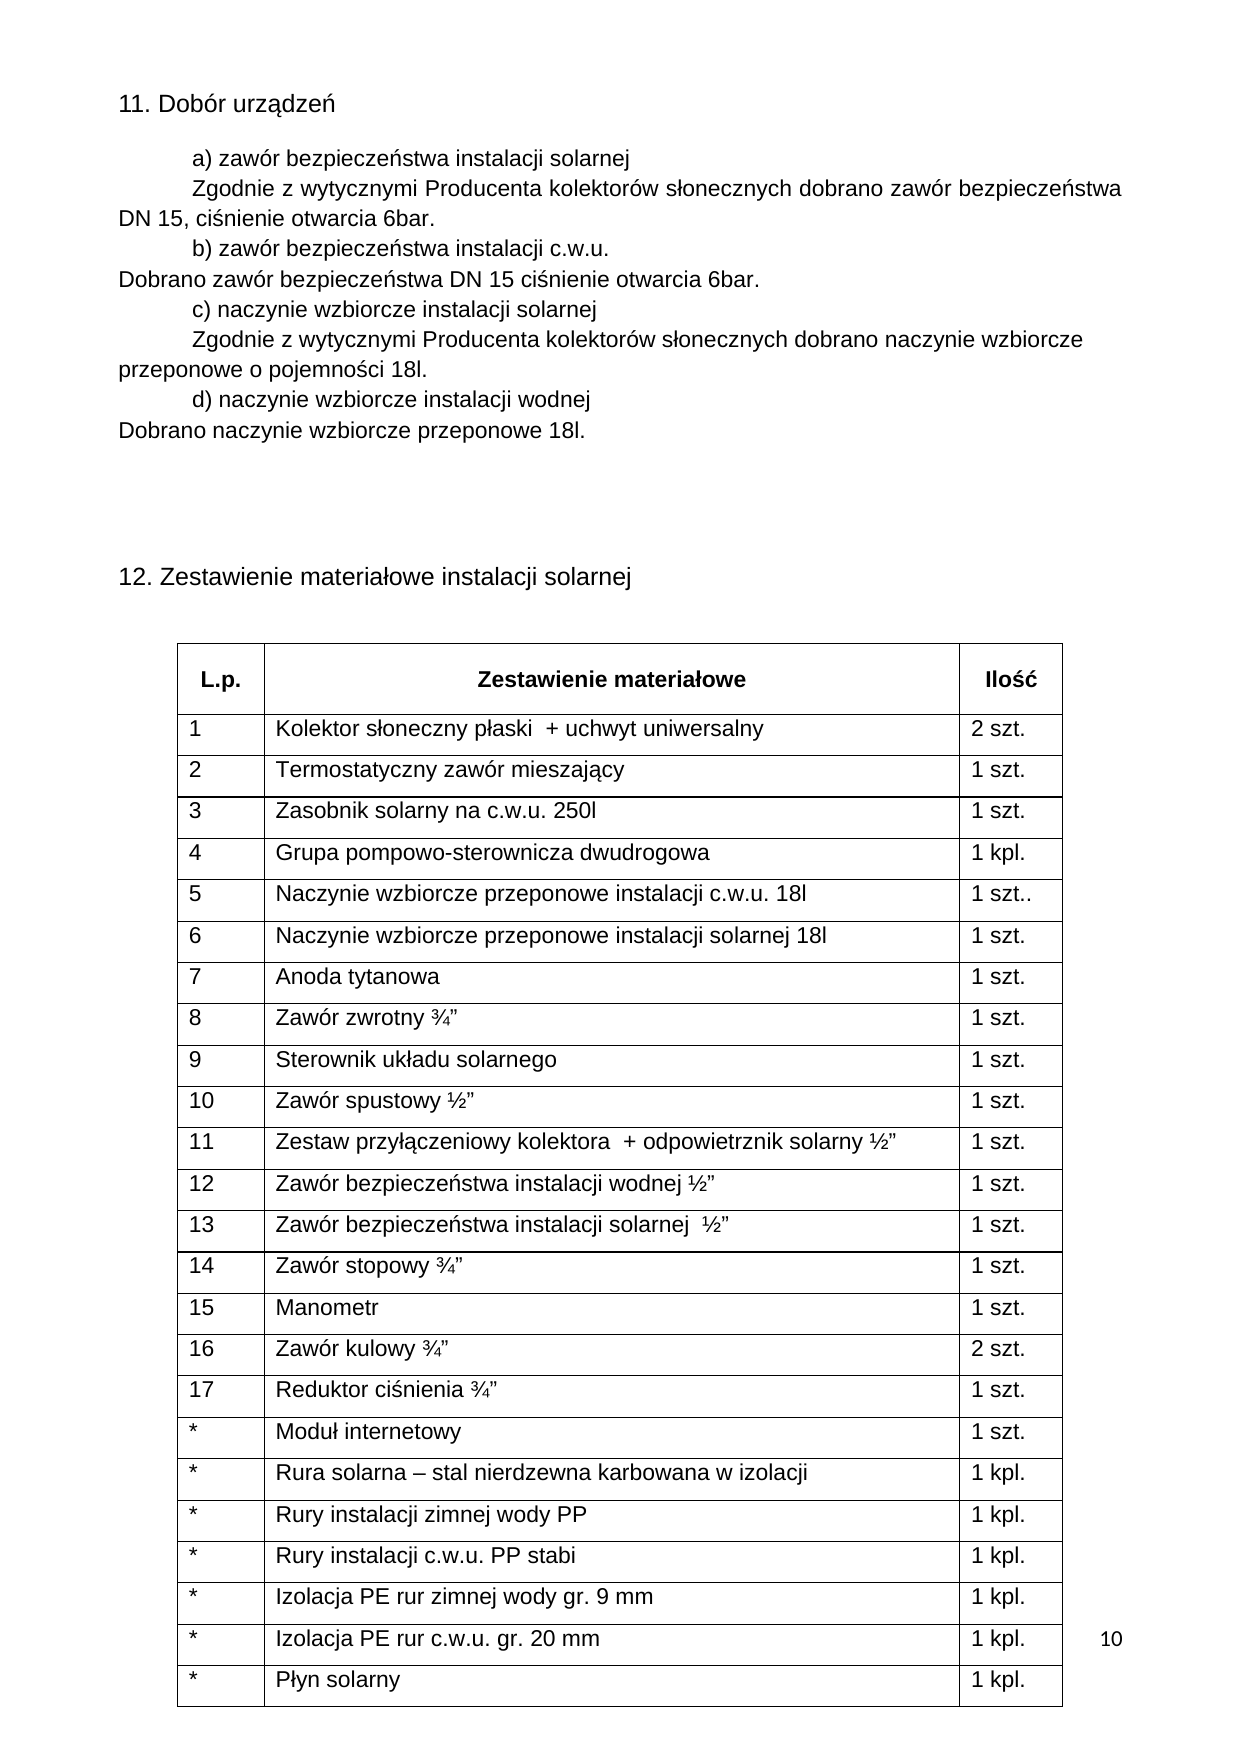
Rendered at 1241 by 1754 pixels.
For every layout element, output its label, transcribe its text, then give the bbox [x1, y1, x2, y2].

table_cell 1 szt. [960, 1211, 1062, 1251]
table_cell 1 szt. [960, 798, 1062, 838]
table_cell 1 szt. [960, 1376, 1062, 1417]
table_cell 1 kpl. [960, 1666, 1062, 1706]
table_cell * [178, 1501, 264, 1541]
table_header Ilość [960, 644, 1062, 714]
table_cell Naczynie wzbiorcze przeponowe instalacji solarnej 18l [265, 922, 959, 962]
table_cell Manometr [265, 1294, 959, 1334]
table_cell 7 [178, 963, 264, 1003]
table_cell Izolacja PE rur zimnej wody gr. 9 mm [265, 1583, 959, 1623]
table_cell Zestaw przyłączeniowy kolektora + odpowietrznik solarny ½” [265, 1128, 959, 1169]
table_cell 1 szt. [960, 1087, 1062, 1127]
table_cell * [178, 1418, 264, 1458]
table_cell 1 kpl. [960, 1542, 1062, 1582]
table_cell Moduł internetowy [265, 1418, 959, 1458]
text c) naczynie wzbiorcze instalacji solarnej Zgodnie z wytycznymi Producenta kolektorów słonecznych dobrano naczynie wzbiorcze przeponowe o pojemności 18l. [118, 296, 1122, 382]
table_cell 2 [178, 756, 264, 796]
table_cell Sterownik układu solarnego [265, 1046, 959, 1086]
table_cell Płyn solarny [265, 1666, 959, 1706]
table_cell 5 [178, 880, 264, 921]
table_cell Zawór kulowy ¾” [265, 1335, 959, 1375]
table_cell 15 [178, 1294, 264, 1334]
table_cell * [178, 1459, 264, 1499]
table_cell Zawór zwrotny ¾” [265, 1004, 959, 1044]
table_cell 6 [178, 922, 264, 962]
table_cell 1 szt. [960, 922, 1062, 962]
table_cell Rury instalacji zimnej wody PP [265, 1501, 959, 1541]
table_cell Reduktor ciśnienia ¾” [265, 1376, 959, 1417]
table_cell 2 szt. [960, 715, 1062, 755]
table_cell Kolektor słoneczny płaski + uchwyt uniwersalny [265, 715, 959, 755]
table_cell 1 kpl. [960, 1583, 1062, 1623]
table_cell 8 [178, 1004, 264, 1044]
table_cell * [178, 1583, 264, 1623]
subtitle 12. Zestawienie materiałowe instalacji solarnej [118, 562, 1122, 591]
table_cell Zasobnik solarny na c.w.u. 250l [265, 798, 959, 838]
table_cell 1 szt. [960, 1004, 1062, 1044]
table_cell 2 szt. [960, 1335, 1062, 1375]
table_cell 1 [178, 715, 264, 755]
table_cell 10 [178, 1087, 264, 1127]
table_cell Zawór stopowy ¾” [265, 1253, 959, 1293]
table_cell Naczynie wzbiorcze przeponowe instalacji c.w.u. 18l [265, 880, 959, 921]
table_cell 1 szt. [960, 1046, 1062, 1086]
table_cell 13 [178, 1211, 264, 1251]
table_cell 1 szt. [960, 1294, 1062, 1334]
table_cell 3 [178, 798, 264, 838]
text Dobrano zawór bezpieczeństwa DN 15 ciśnienie otwarcia 6bar. [118, 266, 1122, 292]
table_cell 1 szt. [960, 1170, 1062, 1210]
text Zgodnie z wytycznymi Producenta kolektorów słonecznych dobrano zawór bezpieczeństwa DN 15, ciśnienie otwarcia 6bar. [118, 175, 1122, 231]
table_cell 1 szt. [960, 1253, 1062, 1293]
table_cell Zawór bezpieczeństwa instalacji solarnej ½” [265, 1211, 959, 1251]
table_cell Termostatyczny zawór mieszający [265, 756, 959, 796]
text d) naczynie wzbiorcze instalacji wodnej [118, 386, 1122, 413]
table_cell 4 [178, 839, 264, 879]
table_cell 12 [178, 1170, 264, 1210]
table_cell 11 [178, 1128, 264, 1169]
table_cell * [178, 1666, 264, 1706]
table_cell 16 [178, 1335, 264, 1375]
table_cell Rura solarna – stal nierdzewna karbowana w izolacji [265, 1459, 959, 1499]
table_cell 1 kpl. [960, 1625, 1062, 1665]
table_cell * [178, 1625, 264, 1665]
table_cell 1 szt.. [960, 880, 1062, 921]
subtitle 11. Dobór urządzeń [118, 89, 1122, 117]
table_cell * [178, 1542, 264, 1582]
table_cell 1 kpl. [960, 1501, 1062, 1541]
table_cell 1 szt. [960, 963, 1062, 1003]
table_cell 9 [178, 1046, 264, 1086]
table_cell Anoda tytanowa [265, 963, 959, 1003]
table_cell Zawór spustowy ½” [265, 1087, 959, 1127]
table_cell 1 szt. [960, 1418, 1062, 1458]
table_header L.p. [178, 644, 264, 714]
table_cell 1 kpl. [960, 839, 1062, 879]
text b) zawór bezpieczeństwa instalacji c.w.u. [118, 235, 1122, 262]
table_cell Rury instalacji c.w.u. PP stabi [265, 1542, 959, 1582]
table_cell Zawór bezpieczeństwa instalacji wodnej ½” [265, 1170, 959, 1210]
table_cell 17 [178, 1376, 264, 1417]
text a) zawór bezpieczeństwa instalacji solarnej [118, 145, 1122, 171]
table_cell 1 szt. [960, 756, 1062, 796]
table_cell 14 [178, 1253, 264, 1293]
table_header Zestawienie materiałowe [265, 644, 959, 714]
table_cell Grupa pompowo-sterownicza dwudrogowa [265, 839, 959, 879]
text Dobrano naczynie wzbiorcze przeponowe 18l. [118, 417, 1122, 443]
table_cell Izolacja PE rur c.w.u. gr. 20 mm [265, 1625, 959, 1665]
table_cell 1 szt. [960, 1128, 1062, 1169]
table_cell 1 kpl. [960, 1459, 1062, 1499]
